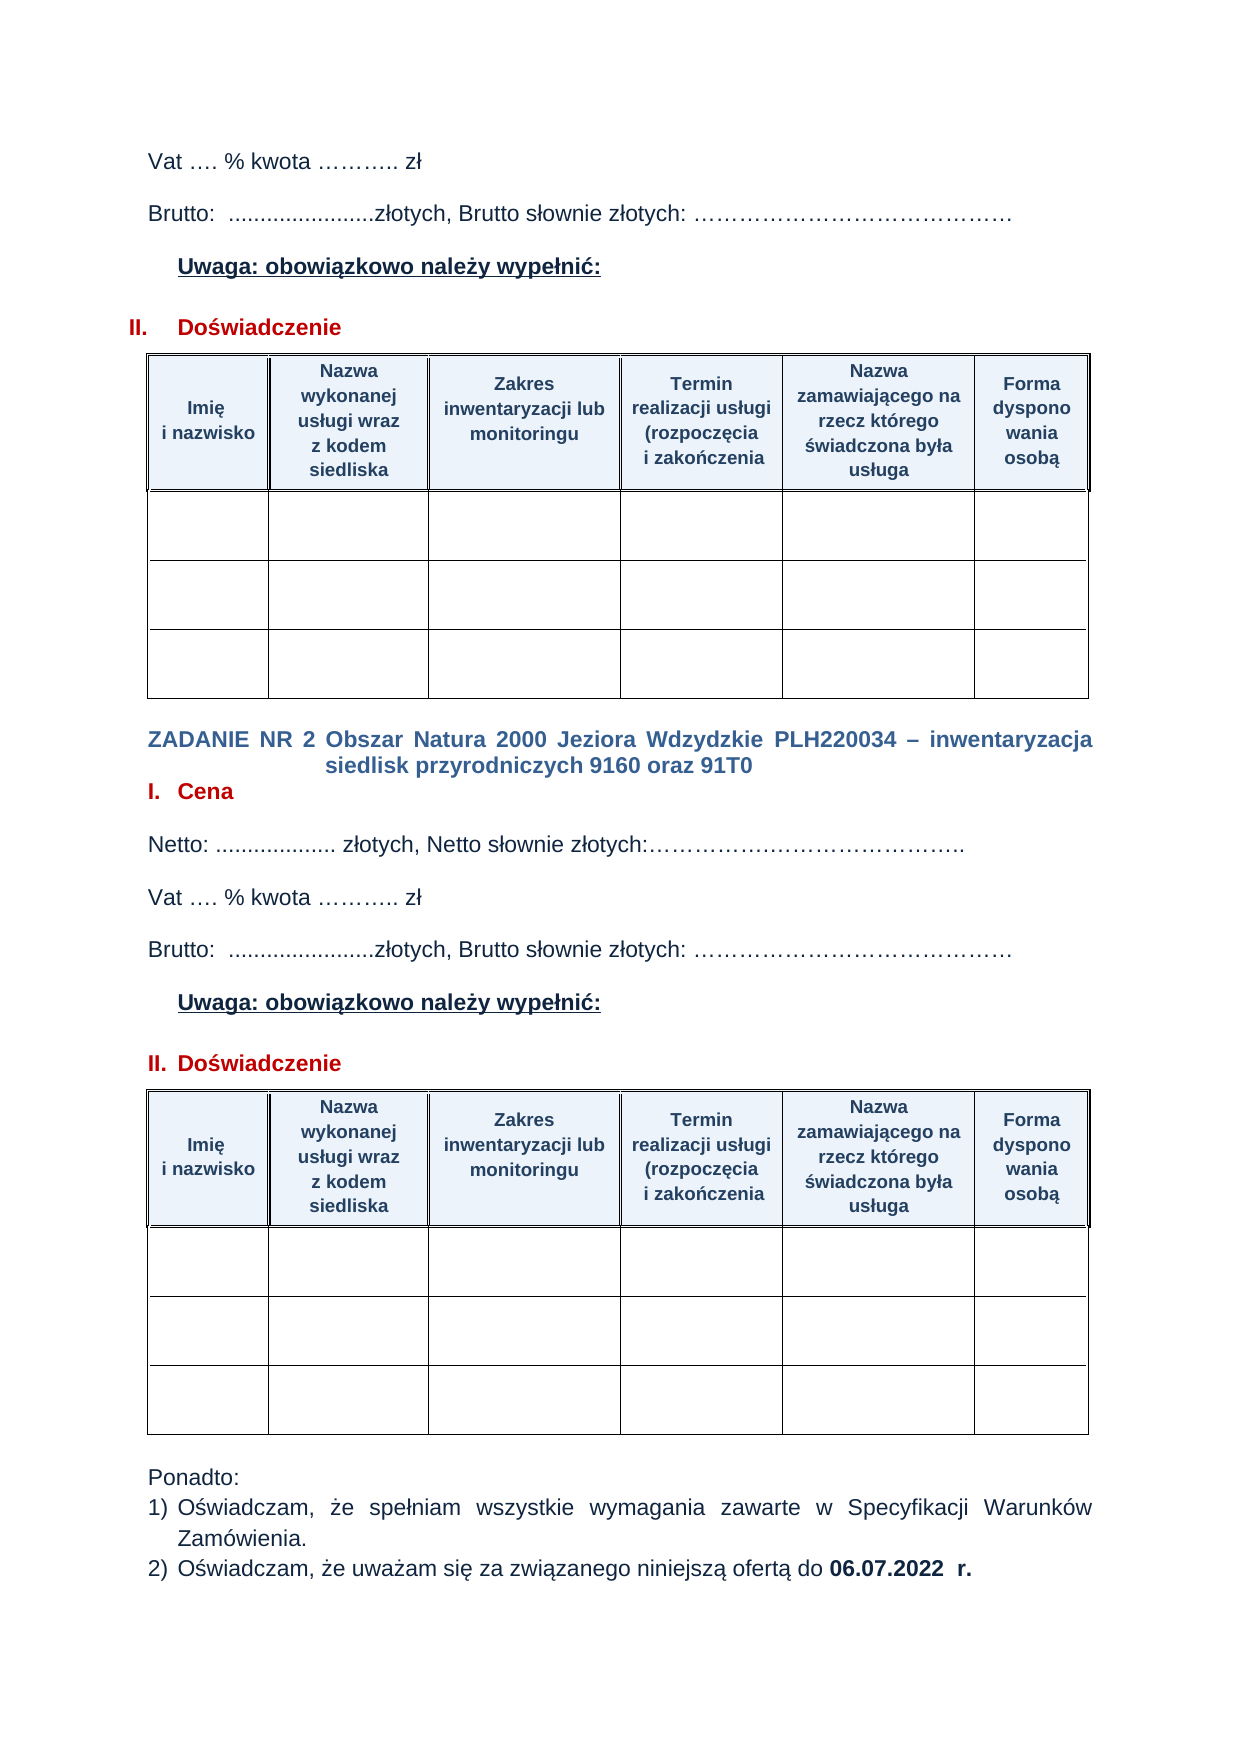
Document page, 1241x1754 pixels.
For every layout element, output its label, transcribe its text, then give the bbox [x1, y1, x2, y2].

text Netto: ................... złotych, Netto słownie złotych:…………….…………………….. [148, 831, 1093, 857]
table_cell [621, 561, 782, 629]
table_header Termin realizacji usługi (rozpoczęcia i zakończenia [620, 356, 782, 489]
table_cell [269, 492, 428, 560]
table_cell [429, 1297, 620, 1365]
table_header Zakres inwentaryzacji lub monitoringu [428, 356, 620, 489]
table_header Nazwa zamawiającego na rzecz którego świadczona była usługa [783, 1092, 974, 1225]
table_cell [148, 489, 268, 560]
table_header Imię i nazwisko [148, 354, 269, 489]
table_cell [975, 560, 1088, 629]
text Brutto: .......................złotych, Brutto słownie złotych: …………………………………… [148, 936, 1093, 963]
table_cell [975, 1296, 1088, 1365]
table_header Nazwa zamawiającego na rzecz którego świadczona była usługa [783, 356, 974, 489]
table_cell [783, 561, 974, 629]
table_cell [148, 629, 268, 698]
table_cell [148, 1296, 268, 1365]
table_cell [783, 630, 974, 698]
table_header Forma dysponowania osobą [975, 356, 1087, 489]
text Vat …. % kwota ……….. zł [148, 148, 1093, 174]
table_cell [429, 1366, 620, 1434]
table_cell [783, 1297, 974, 1365]
table_cell [429, 492, 620, 560]
list Oświadczam, że uważam się za związanego niniejszą ofertą do 06.07.2022 r. [148, 1555, 1093, 1581]
table_cell [269, 630, 428, 698]
table_cell [621, 630, 782, 698]
table_cell [783, 1366, 974, 1434]
table_cell [269, 1366, 428, 1434]
table_cell [148, 1365, 268, 1434]
table_cell [621, 1366, 782, 1434]
table_cell [783, 492, 974, 560]
list Cena [148, 778, 1093, 805]
list Doświadczenie [148, 1049, 1093, 1076]
table_cell [975, 1365, 1088, 1434]
table_cell [975, 629, 1088, 698]
table_cell [429, 1228, 620, 1296]
table_cell [269, 1228, 428, 1296]
table_header Nazwa wykonanej usługi wraz z kodem siedliska [269, 1092, 428, 1225]
table_cell [621, 1228, 782, 1296]
table_cell [621, 492, 782, 560]
table_cell [429, 630, 620, 698]
table_cell [148, 560, 268, 629]
table_header Termin realizacji usługi (rozpoczęcia i zakończenia [620, 1092, 782, 1225]
table_header Forma dysponowania osobą [975, 1092, 1087, 1225]
text Uwaga: obowiązkowo należy wypełnić: [148, 989, 1093, 1016]
table_cell [975, 489, 1088, 560]
text Uwaga: obowiązkowo należy wypełnić: [148, 253, 1093, 279]
table_cell [269, 561, 428, 629]
table_cell [429, 561, 620, 629]
table_cell [975, 1225, 1088, 1296]
text ZADANIE NR 2 Obszar Natura 2000 Jeziora Wdzydzkie PLH220034 – inwentaryzacja siedlisk przyrodniczych 9160 oraz 91T0 [148, 726, 1093, 778]
table_cell [269, 1297, 428, 1365]
text Ponadto: [148, 1464, 1093, 1491]
list Oświadczam, że spełniam wszystkie wymagania zawarte w Specyfikacji Warunków Zamówienia. [148, 1494, 1093, 1551]
table_header Nazwa wykonanej usługi wraz z kodem siedliska [269, 356, 428, 489]
text Vat …. % kwota ……….. zł [148, 884, 1093, 910]
table_cell [783, 1228, 974, 1296]
table_header Zakres inwentaryzacji lub monitoringu [428, 1092, 620, 1225]
table_cell [148, 1225, 268, 1296]
text Brutto: .......................złotych, Brutto słownie złotych: …………………………………… [148, 200, 1093, 227]
list Doświadczenie [148, 313, 1093, 340]
table_cell [621, 1297, 782, 1365]
table_header Imię i nazwisko [148, 1090, 269, 1225]
